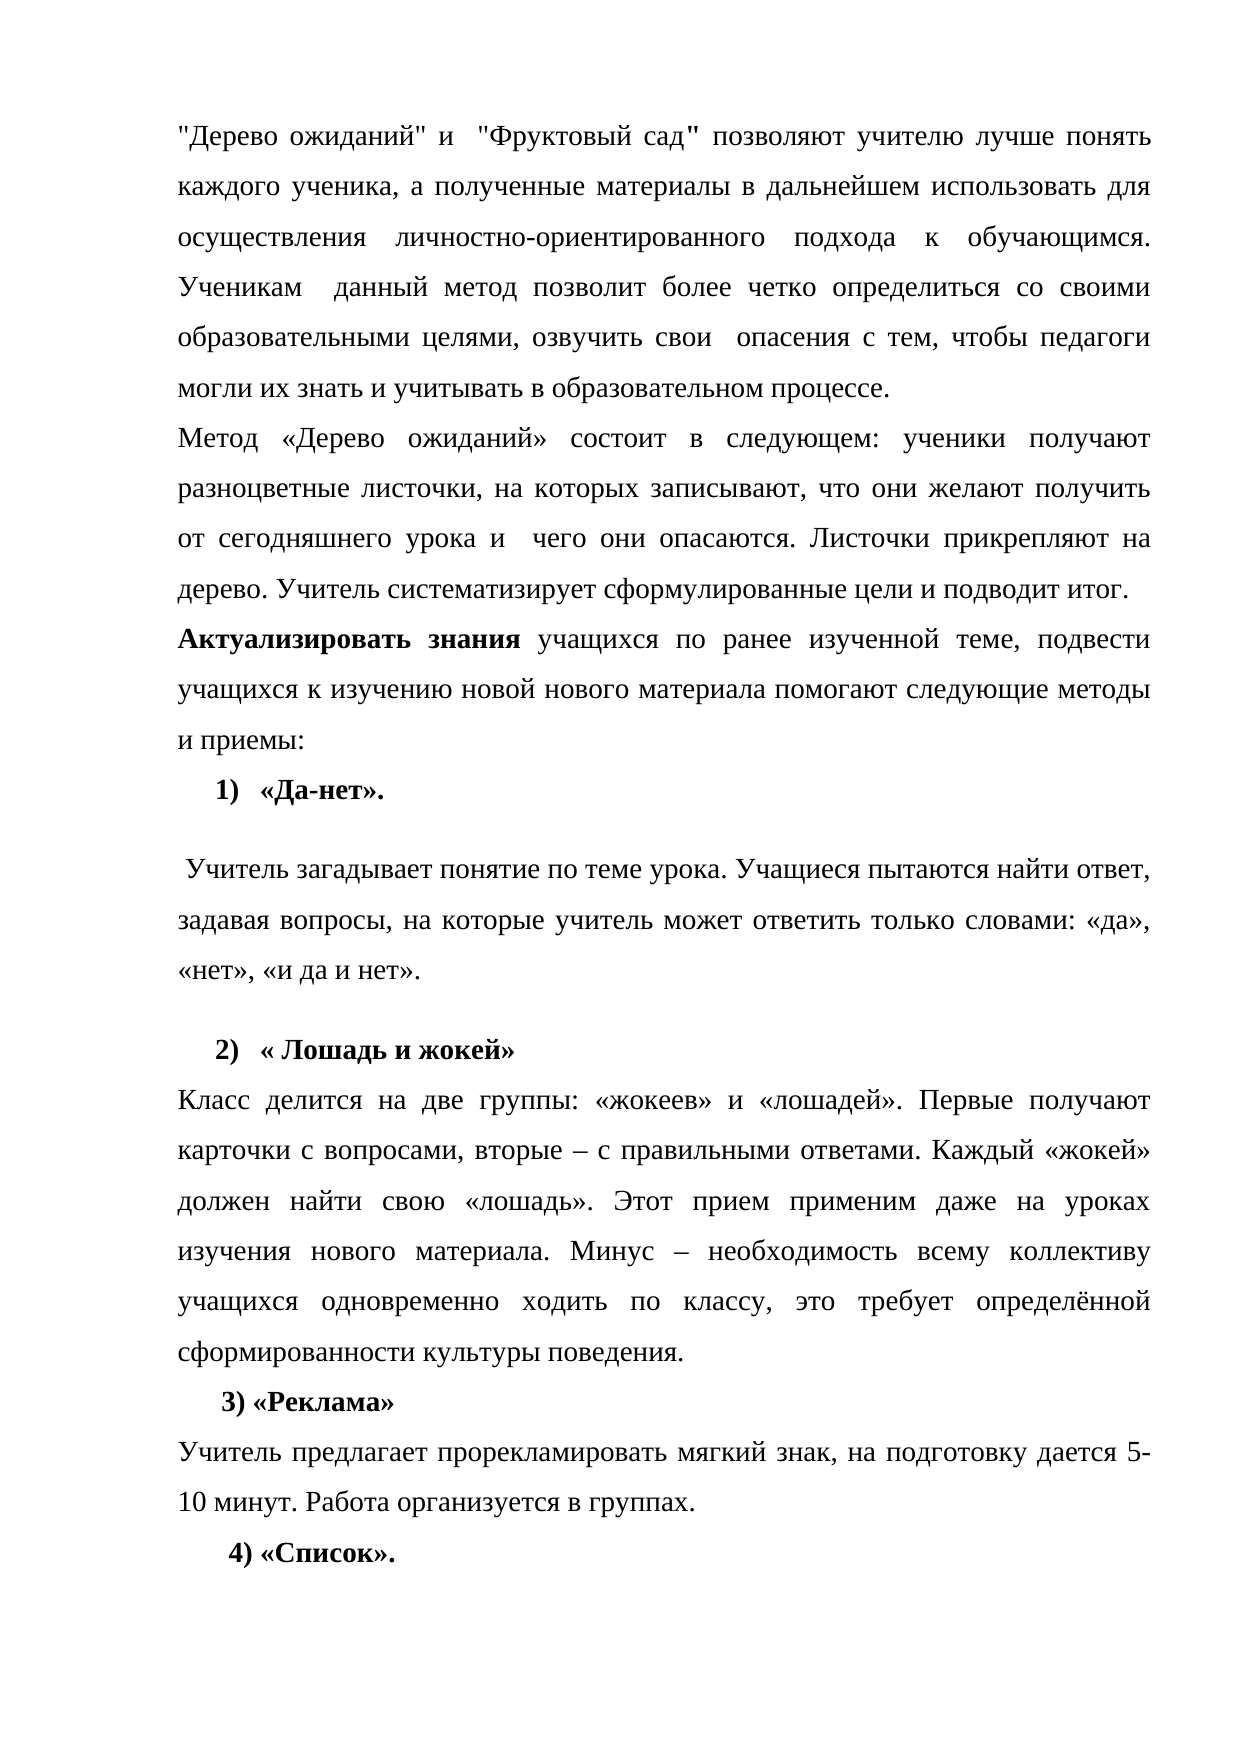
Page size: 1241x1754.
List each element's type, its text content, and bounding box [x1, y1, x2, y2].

text 3) «Реклама» [177, 1384, 1152, 1417]
text Актуализировать знания учащихся по ранее изученной теме, подвести учащихся к изучению новой нового материала помогают следующие методы и приемы: [177, 621, 1152, 755]
text Метод «Дерево ожиданий» состоит в следующем: ученики получают разноцветные листочки, на которых записывают, что они желают получить от сегодняшнего урока и чего они опасаются. Листочки прикрепляют на дерево. Учитель систематизирует сформулированные цели и подводит итог. [177, 420, 1152, 604]
list «Да-нет». [215, 772, 1152, 806]
text "Дерево ожиданий" и "Фруктовый сад" позволяют учителю лучше понять каждого ученика, а полученные материалы в дальнейшем использовать для осуществления личностно-ориентированного подхода к обучающимся. Ученикам данный метод позволит более четко определиться со своими образовательными целями, озвучить свои опасения с тем, чтобы педагоги могли их знать и учитывать в образовательном процессе. [177, 118, 1152, 403]
text Учитель загадывает понятие по теме урока. Учащиеся пытаются найти ответ, задавая вопросы, на которые учитель может ответить только словами: «да», «нет», «и да и нет». [177, 852, 1152, 986]
text Учитель предлагает прорекламировать мягкий знак, на подготовку дается 5-10 минут. Работа организуется в группах. [177, 1434, 1152, 1518]
text Класс делится на две группы: «жокеев» и «лошадей». Первые получают карточки с вопросами, вторые – с правильными ответами. Каждый «жокей» должен найти свою «лошадь». Этот прием применим даже на уроках изучения нового материала. Минус – необходимость всему коллективу учащихся одновременно ходить по классу, это требует определённой сформированности культуры поведения. [177, 1082, 1152, 1367]
text 4) «Список». [177, 1535, 1152, 1568]
list « Лошадь и жокей» [215, 1032, 1152, 1065]
